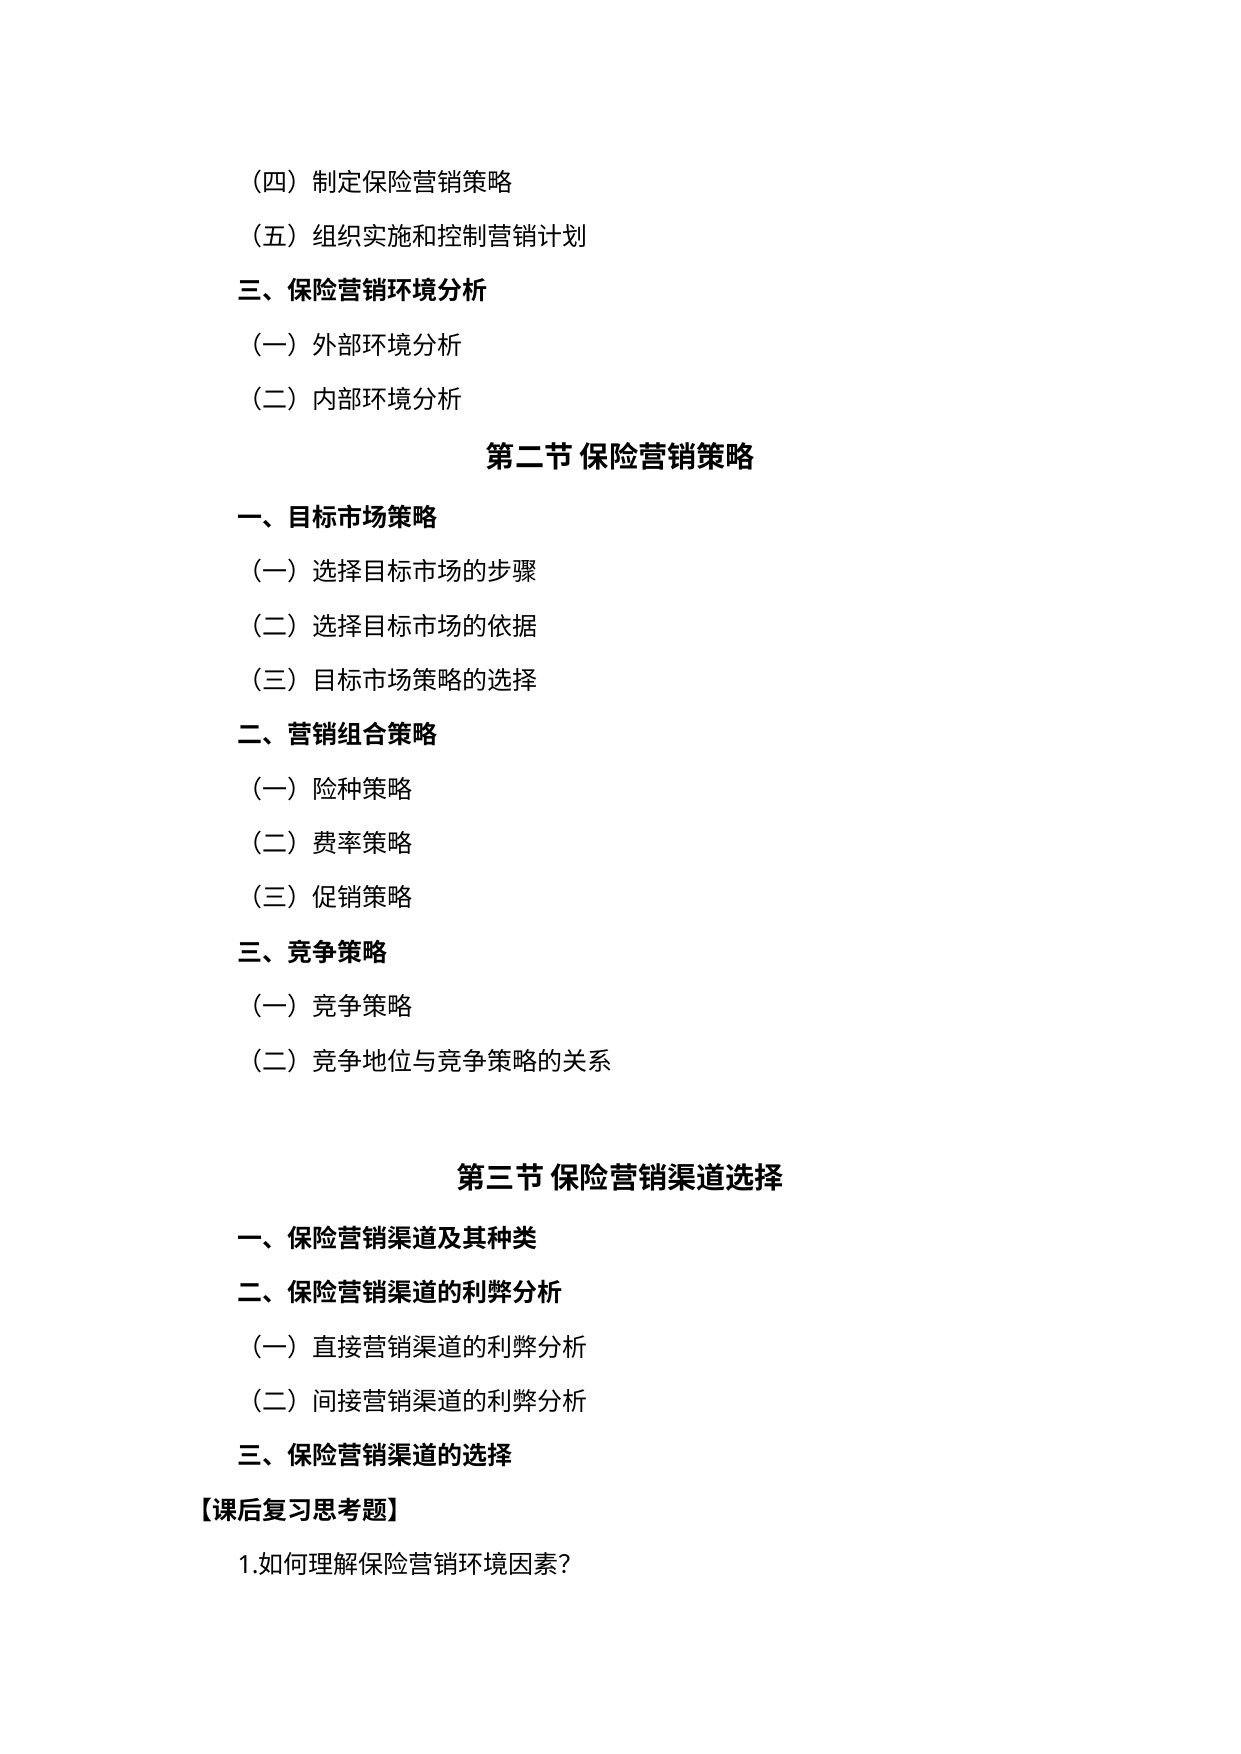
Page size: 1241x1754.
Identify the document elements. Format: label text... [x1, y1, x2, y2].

text 第三节 保险营销渠道选择 [187, 1155, 1053, 1197]
text （一）选择目标市场的步骤 [187, 552, 1053, 588]
text 二、营销组合策略 [187, 715, 1053, 751]
text 1.如何理解保险营销环境因素？ [187, 1544, 1053, 1581]
text （二）选择目标市场的依据 [187, 606, 1053, 642]
text 二、保险营销渠道的利弊分析 [187, 1273, 1053, 1309]
text （一）竞争策略 [187, 987, 1053, 1023]
text 第二节 保险营销策略 [187, 434, 1053, 476]
text （一）直接营销渠道的利弊分析 [187, 1327, 1053, 1363]
text （一）外部环境分析 [187, 325, 1053, 361]
text 三、保险营销渠道的选择 [187, 1436, 1053, 1472]
text 【课后复习思考题】 [187, 1490, 1053, 1526]
text 三、保险营销环境分析 [187, 271, 1053, 307]
text （二）费率策略 [187, 823, 1053, 860]
text （四）制定保险营销策略 [187, 162, 1053, 198]
text （三）目标市场策略的选择 [187, 660, 1053, 697]
text （五）组织实施和控制营销计划 [187, 216, 1053, 253]
text 一、保险营销渠道及其种类 [187, 1218, 1053, 1254]
text （二）内部环境分析 [187, 379, 1053, 416]
text （三）促销策略 [187, 878, 1053, 914]
text （二）间接营销渠道的利弊分析 [187, 1381, 1053, 1418]
text 三、竞争策略 [187, 932, 1053, 968]
text （一）险种策略 [187, 769, 1053, 805]
text （二）竞争地位与竞争策略的关系 [187, 1041, 1053, 1077]
text 一、目标市场策略 [187, 497, 1053, 533]
